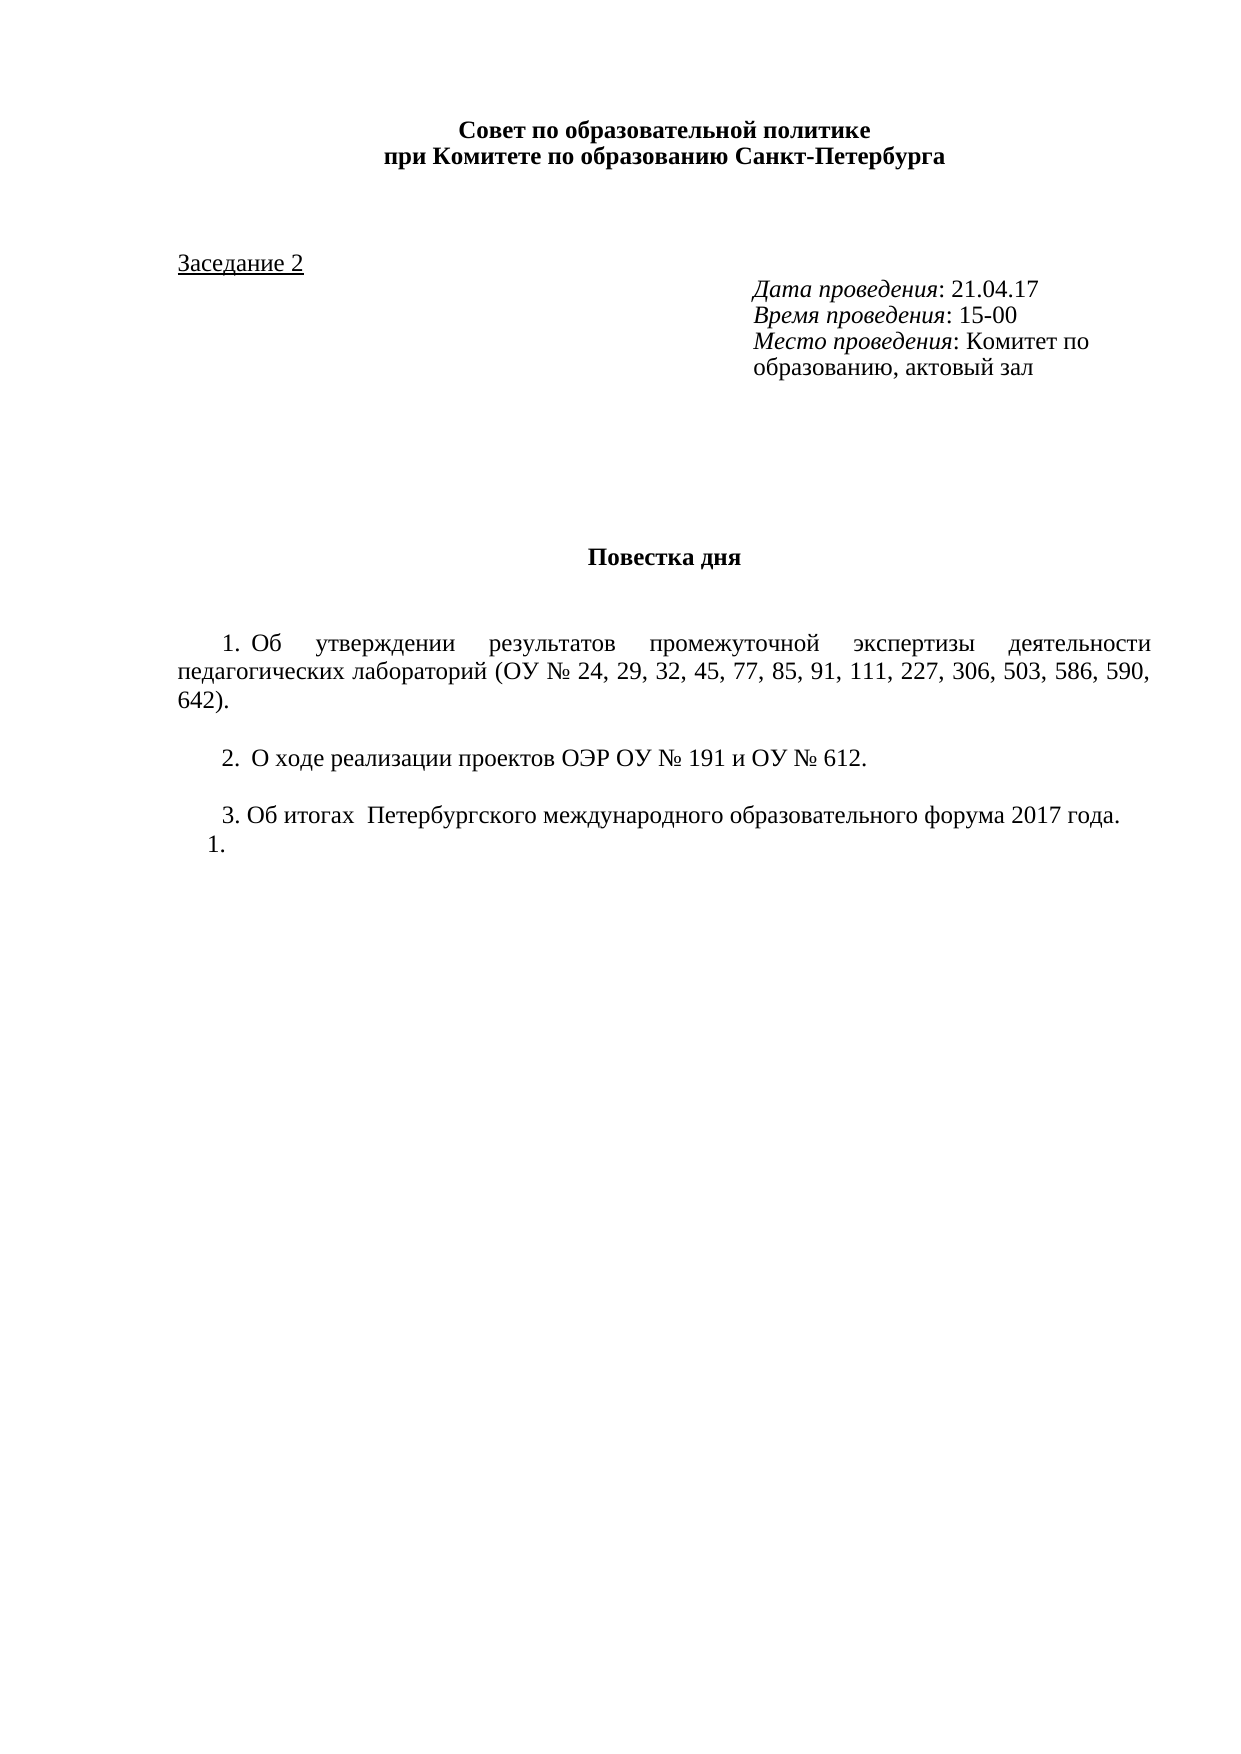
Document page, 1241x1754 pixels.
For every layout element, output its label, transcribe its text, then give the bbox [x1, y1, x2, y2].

text 3. Об итогах Петербургского международного образовательного форума 2017 года. [207, 800, 1152, 829]
text при Комитете по образованию Санкт-Петербурга [177, 144, 1152, 170]
list Об утверждении результатов промежуточной экспертизы деятельности педагогических лабораторий (ОУ № 24, 29, 32, 45, 77, 85, 91, 111, 227, 306, 503, 586, 590, 642). [177, 628, 1152, 714]
text Дата проведения: 21.04.17 [753, 277, 1152, 303]
text Заседание 2 [177, 251, 1152, 277]
text Совет по образовательной политике [177, 118, 1152, 144]
subtitle Повестка дня [177, 544, 1152, 570]
text Место проведения: Комитет по образованию, актовый зал [753, 329, 1152, 381]
list О ходе реализации проектов ОЭР ОУ № 191 и ОУ № 612. [177, 743, 1152, 771]
text Время проведения: 15-00 [753, 303, 1152, 329]
